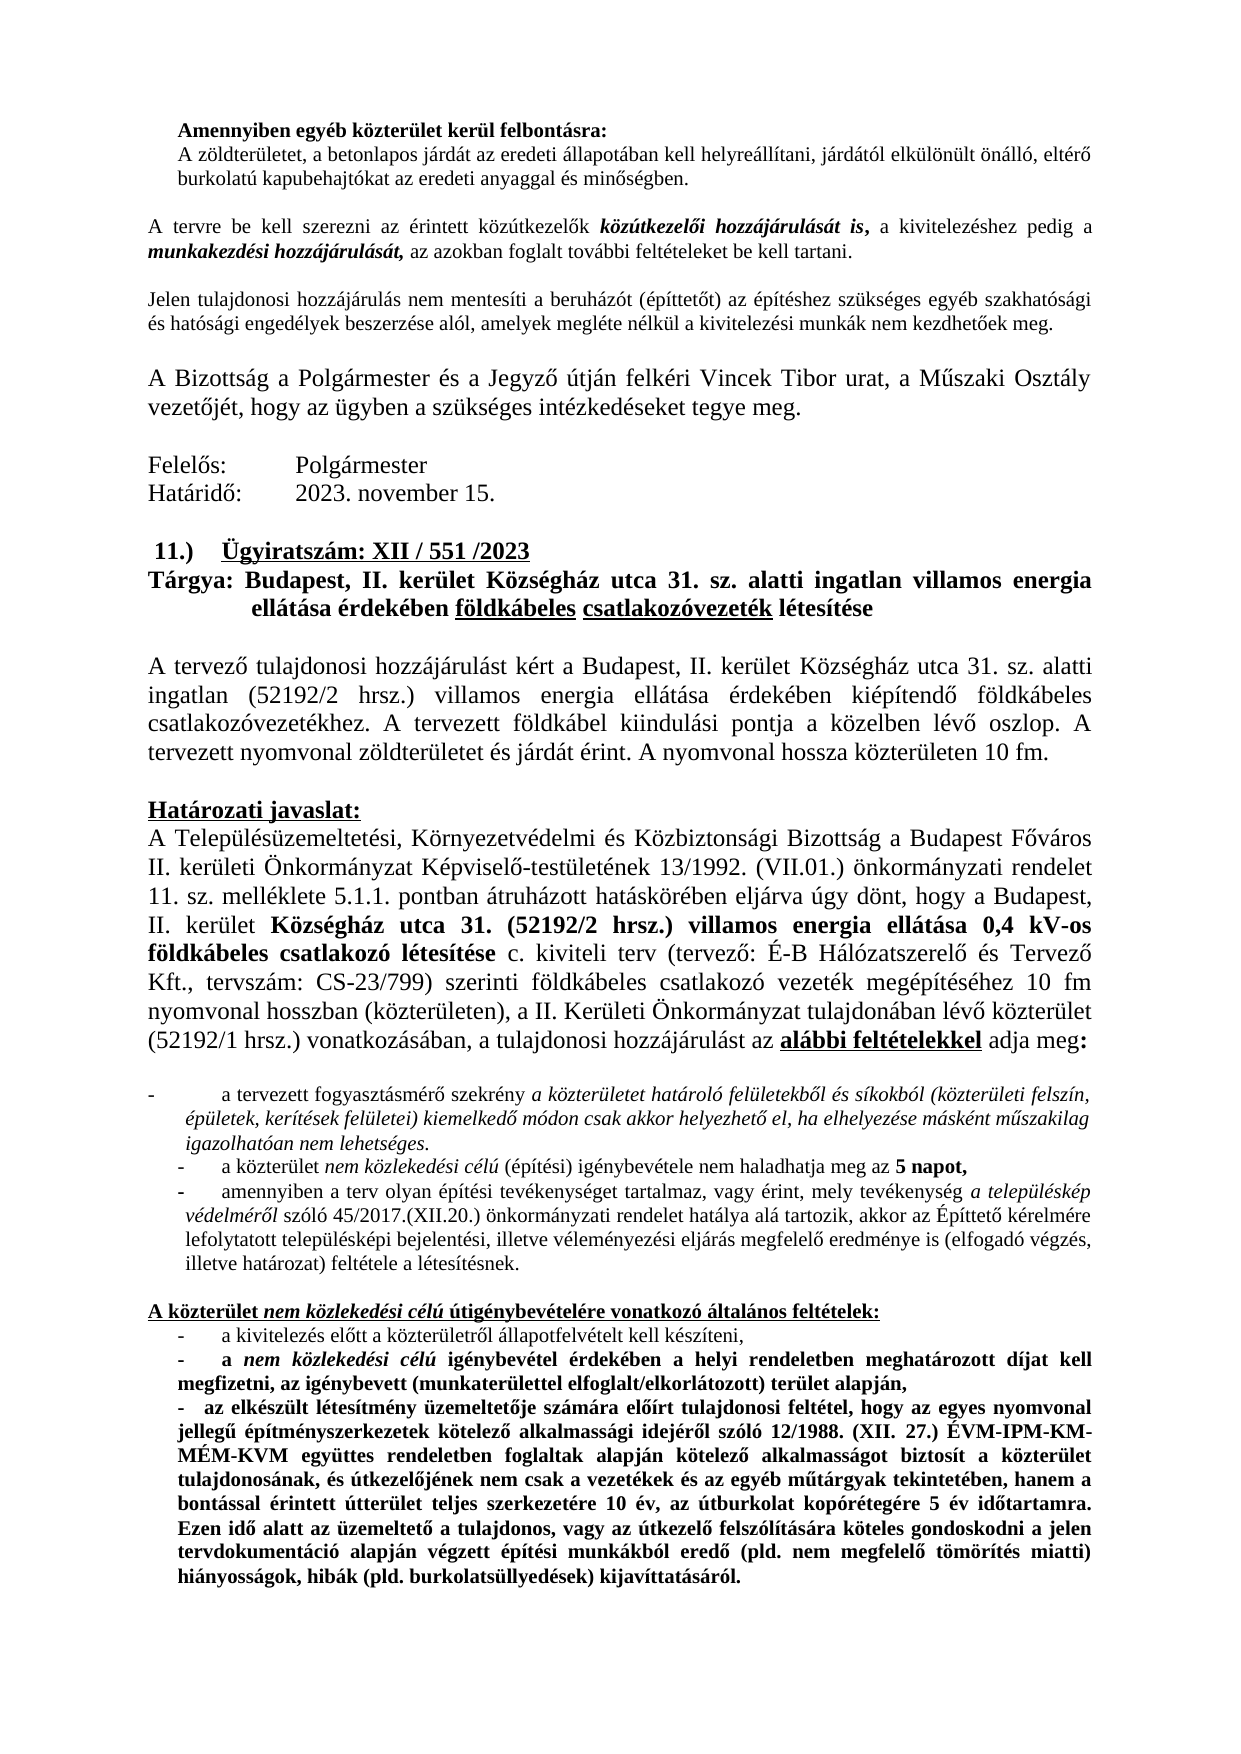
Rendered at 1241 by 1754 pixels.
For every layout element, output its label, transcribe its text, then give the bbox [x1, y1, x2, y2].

text A közterület nem közlekedési célú útigénybevételére vonatkozó általános feltételek: [148, 1299, 1093, 1323]
text Tárgya: Budapest, II. kerület Községház utca 31. sz. alatti ingatlan villamos energia ellátása érdekében földkábeles csatlakozóvezeték létesítése [148, 565, 1093, 622]
text A tervező tulajdonosi hozzájárulást kért a Budapest, II. kerület Községház utca 31. sz. alatti ingatlan (52192/2 hrsz.) villamos energia ellátása érdekében kiépítendő földkábeles csatlakozóvezetékhez. A tervezett földkábel kiindulási pontja a közelben lévő oszlop. A tervezett nyomvonal zöldterületet és járdát érint. A nyomvonal hossza közterületen 10 fm. [148, 651, 1093, 766]
list a kivitelezés előtt a közterületről állapotfelvételt kell készíteni, [177, 1323, 1093, 1347]
text Határidő: 2023. november 15. [148, 478, 1093, 507]
text Amennyiben egyéb közterület kerül felbontásra: [177, 118, 1093, 142]
list Ügyiratszám: XII / 551 /2023 [154, 536, 1093, 565]
text A Településüzemeltetési, Környezetvédelmi és Közbiztonsági Bizottság a Budapest Főváros II. kerületi Önkormányzat Képviselő-testületének 13/1992. (VII.01.) önkormányzati rendelet 11. sz. melléklete 5.1.1. pontban átruházott hatáskörében eljárva úgy dönt, hogy a Budapest, II. kerület Községház utca 31. (52192/2 hrsz.) villamos energia ellátása 0,4 kV-os földkábeles csatlakozó létesítése c. kiviteli terv (tervező: É-B Hálózatszerelő és Tervező Kft., tervszám: CS-23/799) szerinti földkábeles csatlakozó vezeték megépítéséhez 10 fm nyomvonal hosszban (közterületen), a II. Kerületi Önkormányzat tulajdonában lévő közterület (52192/1 hrsz.) vonatkozásában, a tulajdonosi hozzájárulást az alábbi feltételekkel adja meg: [148, 823, 1093, 1053]
text Felelős: Polgármester [148, 450, 1093, 478]
text A Bizottság a Polgármester és a Jegyző útján felkéri Vincek Tibor urat, a Műszaki Osztály vezetőjét, hogy az ügyben a szükséges intézkedéseket tegye meg. [148, 363, 1093, 421]
text A tervre be kell szerezni az érintett közútkezelők közútkezelői hozzájárulását is, a kivitelezéshez pedig a munkakezdési hozzájárulását, az azokban foglalt további feltételeket be kell tartani. [148, 214, 1093, 263]
text Jelen tulajdonosi hozzájárulás nem mentesíti a beruházót (építtetőt) az építéshez szükséges egyéb szakhatósági és hatósági engedélyek beszerzése alól, amelyek megléte nélkül a kivitelezési munkák nem kezdhetőek meg. [148, 287, 1093, 335]
list a tervezett fogyasztásmérő szekrény a közterületet határoló felületekből és síkokból (közterületi felszín, épületek, kerítések felületei) kiemelkedő módon csak akkor helyezhető el, ha elhelyezése másként műszakilag igazolhatóan nem lehetséges. [148, 1082, 1093, 1154]
text A zöldterületet, a betonlapos járdát az eredeti állapotában kell helyreállítani, járdától elkülönült önálló, eltérő burkolatú kapubehajtókat az eredeti anyaggal és minőségben. [177, 142, 1093, 190]
list a közterület nem közlekedési célú (építési) igénybevétele nem haladhatja meg az 5 napot, [177, 1154, 1093, 1178]
list amennyiben a terv olyan építési tevékenységet tartalmaz, vagy érint, mely tevékenység a településkép védelméről szóló 45/2017.(XII.20.) önkormányzati rendelet hatálya alá tartozik, akkor az Építtető kérelmére lefolytatott településképi bejelentési, illetve véleményezési eljárás megfelelő eredménye is (elfogadó végzés, illetve határozat) feltétele a létesítésnek. [177, 1178, 1093, 1275]
list az elkészült létesítmény üzemeltetője számára előírt tulajdonosi feltétel, hogy az egyes nyomvonal jellegű építményszerkezetek kötelező alkalmassági idejéről szóló 12/1988. (XII. 27.) ÉVM-IPM-KM-MÉM-KVM együttes rendeletben foglaltak alapján kötelező alkalmasságot biztosít a közterület tulajdonosának, és útkezelőjének nem csak a vezetékek és az egyéb műtárgyak tekintetében, hanem a bontással érintett útterület teljes szerkezetére 10 év, az útburkolat kopórétegére 5 év időtartamra. Ezen idő alatt az üzemeltető a tulajdonos, vagy az útkezelő felszólítására köteles gondoskodni a jelen tervdokumentáció alapján végzett építési munkákból eredő (pld. nem megfelelő tömörítés miatti) hiányosságok, hibák (pld. burkolatsüllyedések) kijavíttatásáról. [177, 1395, 1093, 1588]
list a nem közlekedési célú igénybevétel érdekében a helyi rendeletben meghatározott díjat kell megfizetni, az igénybevett (munkaterülettel elfoglalt/elkorlátozott) terület alapján, [177, 1347, 1093, 1395]
text Határozati javaslat: [148, 795, 1093, 823]
